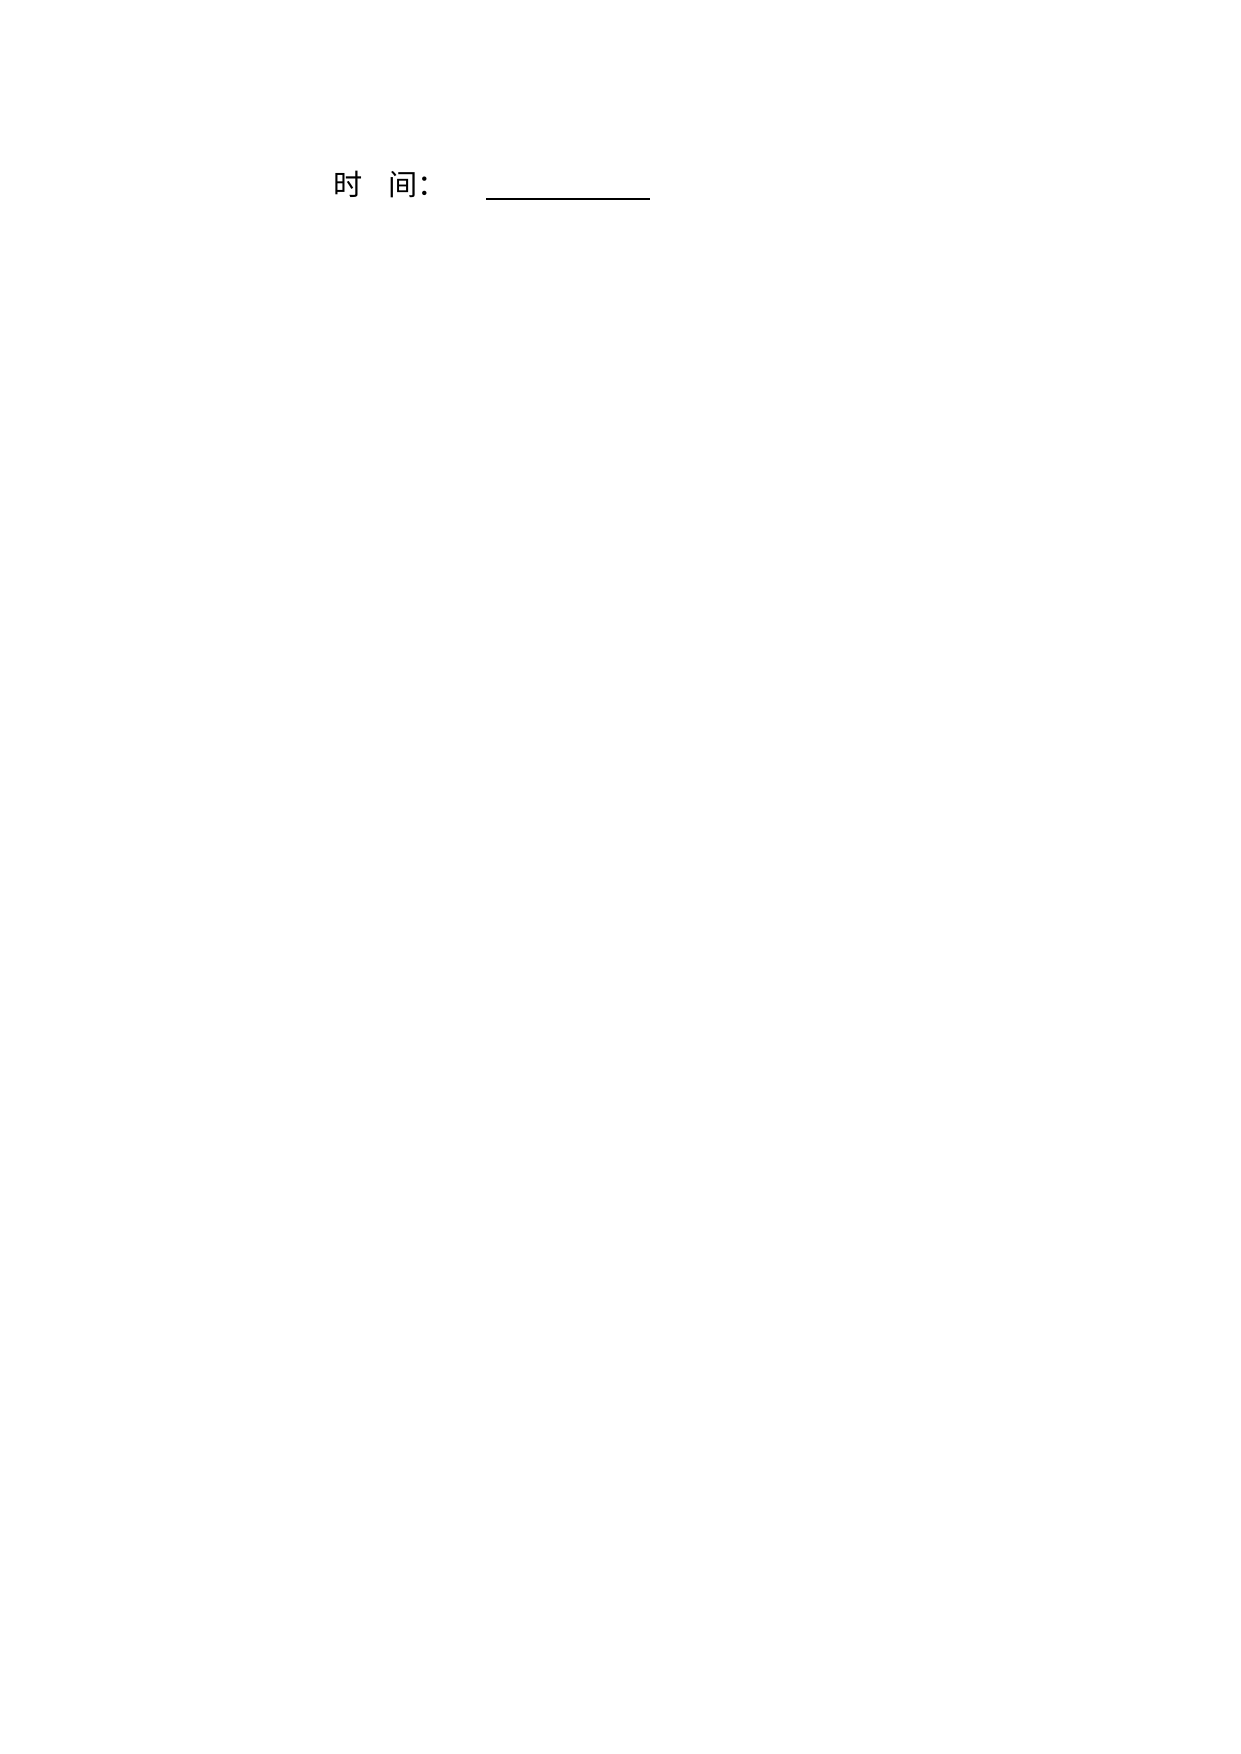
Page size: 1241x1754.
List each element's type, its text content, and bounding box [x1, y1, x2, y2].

text 时 间： [187, 162, 1053, 204]
